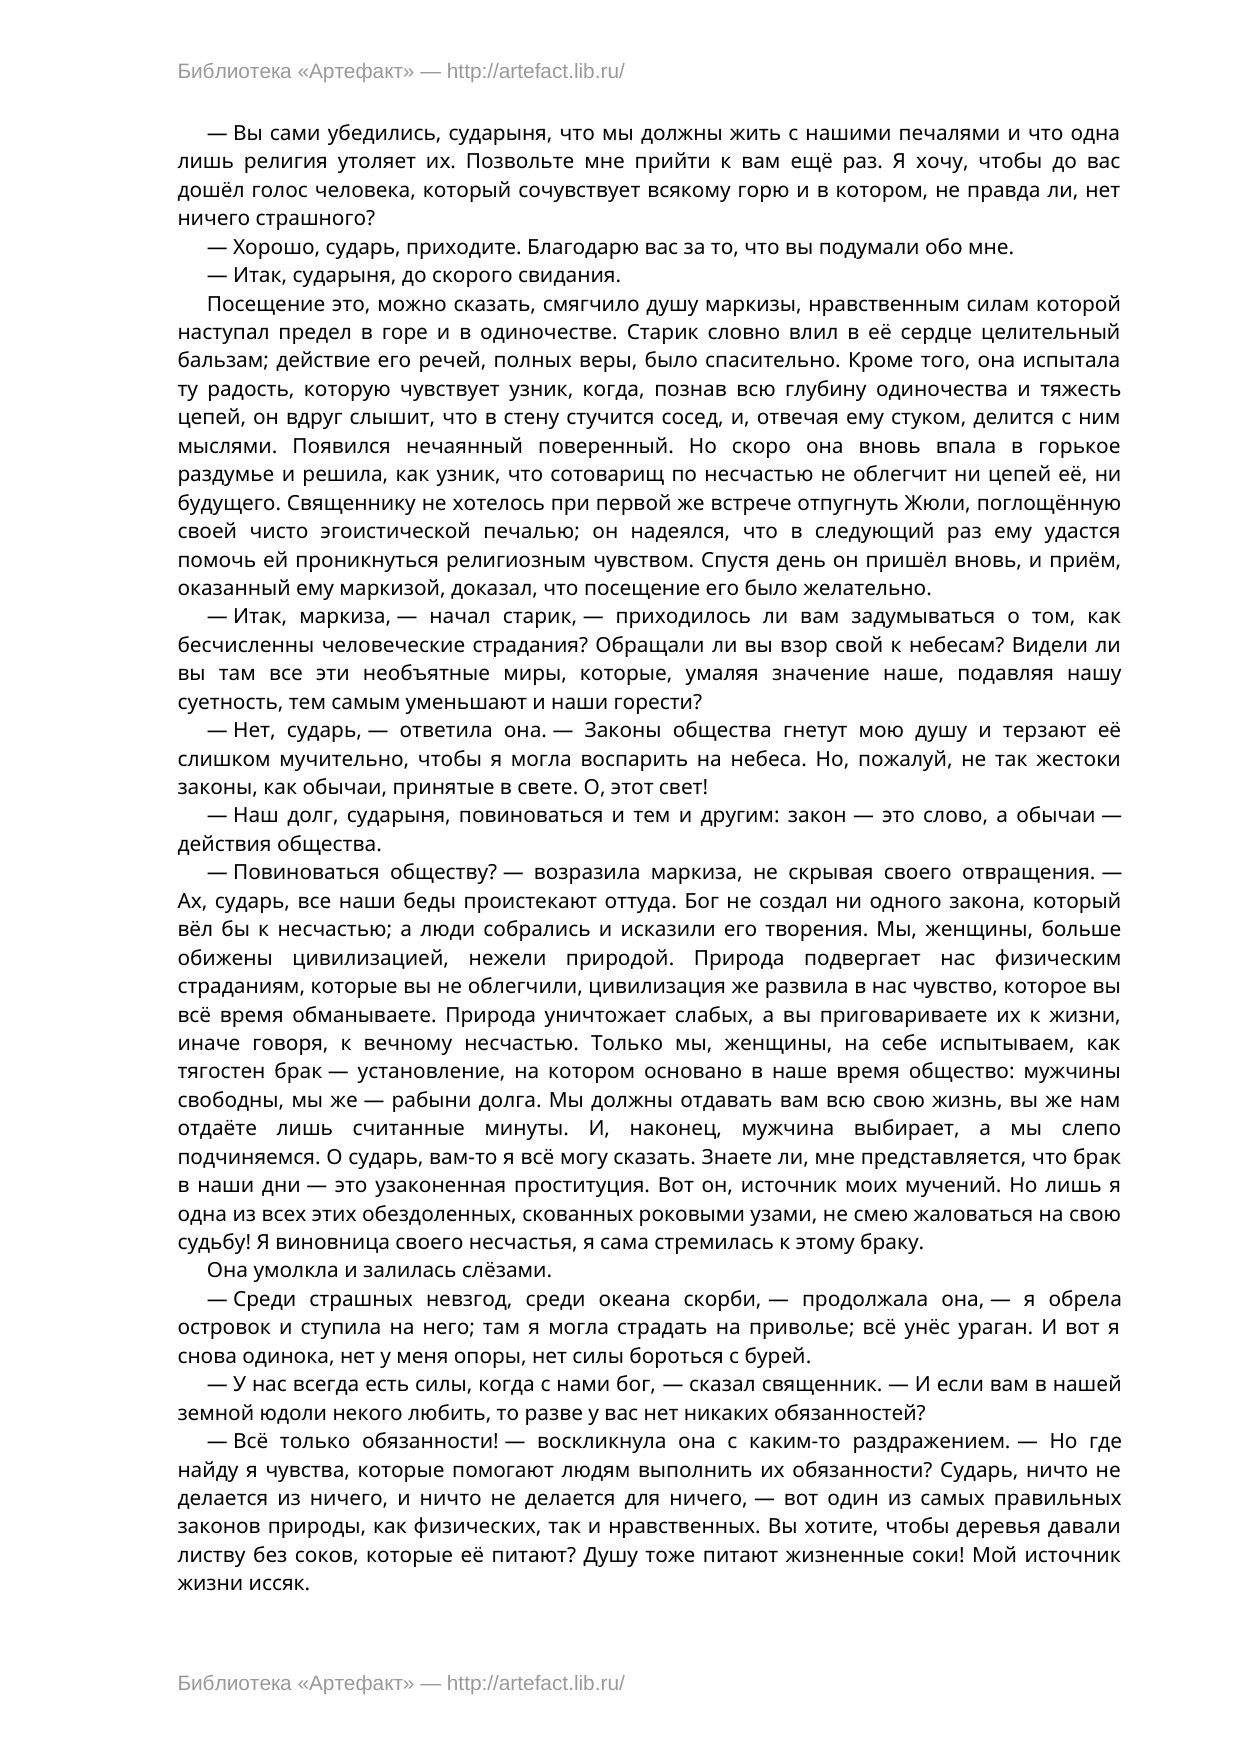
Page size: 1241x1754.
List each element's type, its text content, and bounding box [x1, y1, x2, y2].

text — Итак, сударыня, до скорого свидания. [177, 260, 1122, 289]
text Посещение это, можно сказать, смягчило душу маркизы, нравственным силам которой наступал предел в горе и в одиночестве. Старик словно влил в её сердце целительный бальзам; действие его речей, полных веры, было спасительно. Кроме того, она испытала ту радость, которую чувствует узник, когда, познав всю глубину одиночества и тяжесть цепей, он вдруг слышит, что в стену стучится сосед, и, отвечая ему стуком, делится с ним мыслями. Появился нечаянный поверенный. Но скоро она вновь впала в горькое раздумье и решила, как узник, что сотоварищ по несчастью не облегчит ни цепей её, ни будущего. Священнику не хотелось при первой же встрече отпугнуть Жюли, поглощённую своей чисто эгоистической печалью; он надеялся, что в следующий раз ему удастся помочь ей проникнуться религиозным чувством. Спустя день он пришёл вновь, и приём, оказанный ему маркизой, доказал, что посещение его было желательно. [177, 289, 1122, 602]
text — Повиноваться обществу? — возразила маркиза, не скрывая своего отвращения. — Ах, сударь, все наши беды проистекают оттуда. Бог не создал ни одного закона, который вёл бы к несчастью; а люди собрались и исказили его творения. Мы, женщины, больше обижены цивилизацией, нежели природой. Природа подвергает нас физическим страданиям, которые вы не облегчили, цивилизация же развила в нас чувство, которое вы всё время обманываете. Природа уничтожает слабых, а вы приговариваете их к жизни, иначе говоря, к вечному несчастью. Только мы, женщины, на себе испытываем, как тягостен брак — установление, на котором основано в наше время общество: мужчины свободны, мы же — рабыни долга. Мы должны отдавать вам всю свою жизнь, вы же нам отдаёте лишь считанные минуты. И, наконец, мужчина выбирает, а мы слепо подчиняемся. О сударь, вам-то я всё могу сказать. Знаете ли, мне представляется, что брак в наши дни — это узаконенная проституция. Вот он, источник моих мучений. Но лишь я одна из всех этих обездоленных, скованных роковыми узами, не смею жаловаться на свою судьбу! Я виновница своего несчастья, я сама стремилась к этому браку. [177, 857, 1122, 1256]
text — Итак, маркиза, — начал старик, — приходилось ли вам задумываться о том, как бесчисленны человеческие страдания? Обращали ли вы взор свой к небесам? Видели ли вы там все эти необъятные миры, которые, умаляя значение наше, подавляя нашу суетность, тем самым уменьшают и наши горести? [177, 602, 1122, 715]
text — Нет, сударь, — ответила она. — Законы общества гнетут мою душу и терзают её слишком мучительно, чтобы я могла воспарить на небеса. Но, пожалуй, не так жестоки законы, как обычаи, принятые в свете. О, этот свет! [177, 715, 1122, 801]
text — Среди страшных невзгод, среди океана скорби, — продолжала она, — я обрела островок и ступила на него; там я могла страдать на приволье; всё унёс ураган. И вот я снова одинока, нет у меня опоры, нет силы бороться с бурей. [177, 1284, 1122, 1369]
text — Наш долг, сударыня, повиноваться и тем и другим: закон — это слово, а обычаи — действия общества. [177, 801, 1122, 857]
text — Вы сами убедились, сударыня, что мы должны жить с нашими печалями и что одна лишь религия утоляет их. Позвольте мне прийти к вам ещё раз. Я хочу, чтобы до вас дошёл голос человека, который сочувствует всякому горю и в котором, не правда ли, нет ничего страшного? [177, 118, 1122, 232]
text — Хорошо, сударь, приходите. Благодарю вас за то, что вы подумали обо мне. [177, 232, 1122, 260]
text — У нас всегда есть силы, когда с нами бог, — сказал священник. — И если вам в нашей земной юдоли некого любить, то разве у вас нет никаких обязанностей? [177, 1369, 1122, 1426]
text Она умолкла и залилась слёзами. [177, 1256, 1122, 1284]
text — Всё только обязанности! — воскликнула она с каким-то раздражением. — Но где найду я чувства, которые помогают людям выполнить их обязанности? Сударь, ничто не делается из ничего, и ничто не делается для ничего, — вот один из самых правильных законов природы, как физических, так и нравственных. Вы хотите, чтобы деревья давали листву без соков, которые её питают? Душу тоже питают жизненные соки! Мой источник жизни иссяк. [177, 1426, 1122, 1597]
